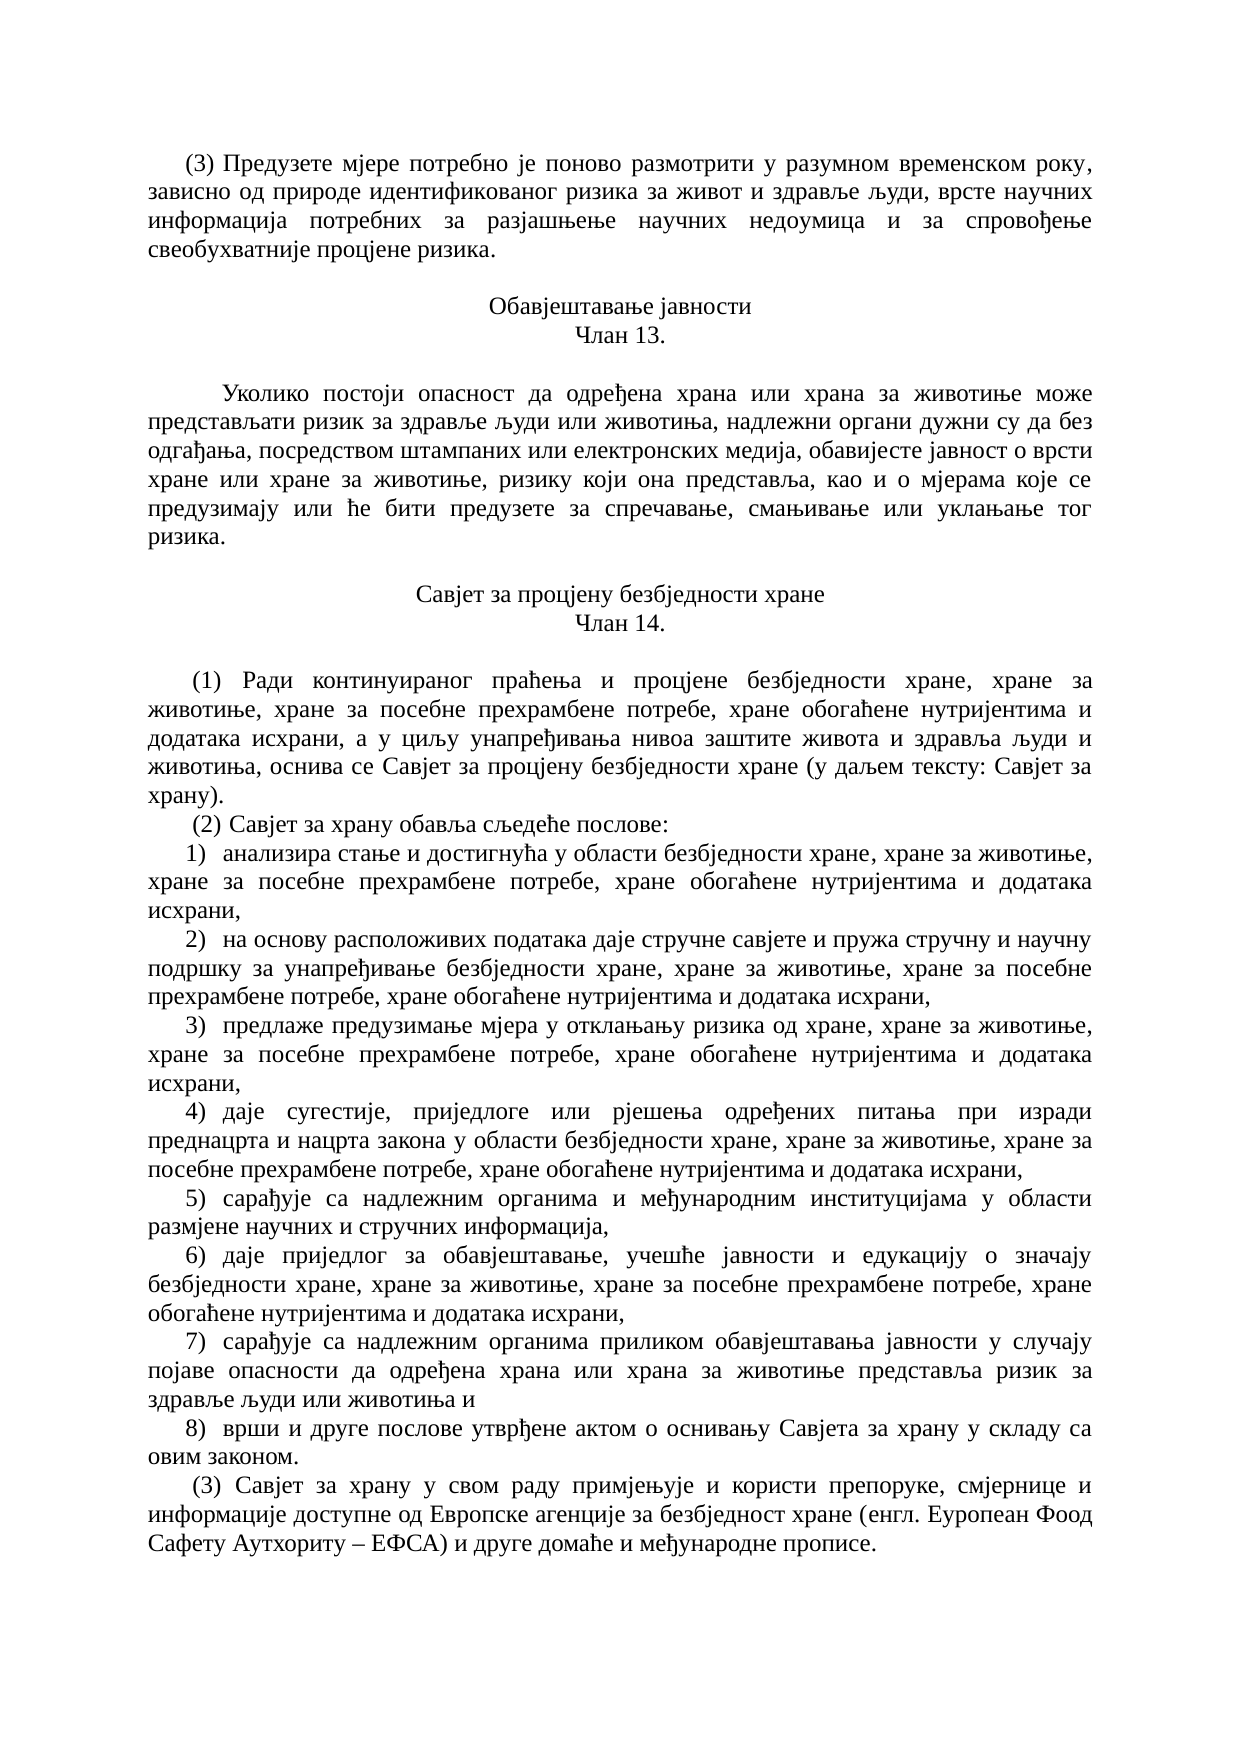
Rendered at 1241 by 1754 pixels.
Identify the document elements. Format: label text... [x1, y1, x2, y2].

list Предузете мјере потребно је поново размотрити у разумном временском року, зависно од природе идентификованог ризика за живот и здравље људи, врсте научних информација потребних за разјашњење научних недоумица и за спровођење свеобухватније процјене ризика. [148, 148, 1093, 263]
text Члан 13. [148, 320, 1093, 349]
text Савјет за процјену безбједности хране [148, 579, 1093, 608]
list даје сугестије, приједлоге или рјешења одређених питања при изради преднацрта и нацрта закона у области безбједности хране, хране за животиње, хране за посебне прехрамбене потребе, хране обогаћене нутријентима и додатака исхрани, [148, 1096, 1093, 1183]
text Обавјештавање јавности [148, 291, 1093, 320]
list Савјет за храну у свом раду примјењује и користи препоруке, смјернице и информације доступне од Европске агенције за безбједност хране (енгл. Еуропеан Фоод Сафетy Аутхоритy – ЕФСА) и друге домаће и међународне прописе. [148, 1470, 1093, 1556]
list даје приједлог за обавјештавање, учешће јавности и едукацију о значају безбједности хране, хране за животиње, хране за посебне прехрамбене потребе, хране обогаћене нутријентима и додатака исхрани, [148, 1240, 1093, 1326]
list предлаже предузимање мјера у отклањању ризика од хране, хране за животиње, хране за посебне прехрамбене потребе, хране обогаћене нутријентима и додатака исхрани, [148, 1010, 1093, 1096]
list сарађује са надлежним органима приликом обавјештавања јавности у случају појаве опасности да одређена храна или храна за животиње представља ризик за здравље људи или животиња и [148, 1326, 1093, 1413]
list анализира стање и достигнућа у области безбједности хране, хране за животиње, хране за посебне прехрамбене потребе, хране обогаћене нутријентима и додатака исхрани, [148, 838, 1093, 924]
text Уколико постоји опасност да одређена храна или храна за животиње може представљати ризик за здравље људи или животиња, надлежни органи дужни су да без одгађања, посредством штампаних или електронских медија, обавијесте јавност о врсти хране или хране за животиње, ризику који она представља, као и о мјерама које се предузимају или ће бити предузете за спречавање, смањивање или уклањање тог ризика. [148, 378, 1093, 550]
list Савјет за храну обавља сљедеће послове: [148, 809, 1093, 838]
list на основу расположивих података даје стручне савјете и пружа стручну и научну подршку за унапређивање безбједности хране, хране за животиње, хране за посебне прехрамбене потребе, хране обогаћене нутријентима и додатака исхрани, [148, 924, 1093, 1010]
text Члан 14. [148, 608, 1093, 636]
list сарађује са надлежним органима и међународним институцијама у области размјене научних и стручних информација, [148, 1183, 1093, 1240]
list врши и друге послове утврђене актом о оснивању Савјета за храну у складу са овим законом. [148, 1413, 1093, 1470]
list Ради континуираног праћења и процјене безбједности хране, хране за животиње, хране за посебне прехрамбене потребе, хране обогаћене нутријентима и додатака исхрани, а у циљу унапређивања нивоа заштите живота и здравља људи и животиња, оснива се Савјет за процјену безбједности хране (у даљем тексту: Савјет за храну). [148, 665, 1093, 809]
